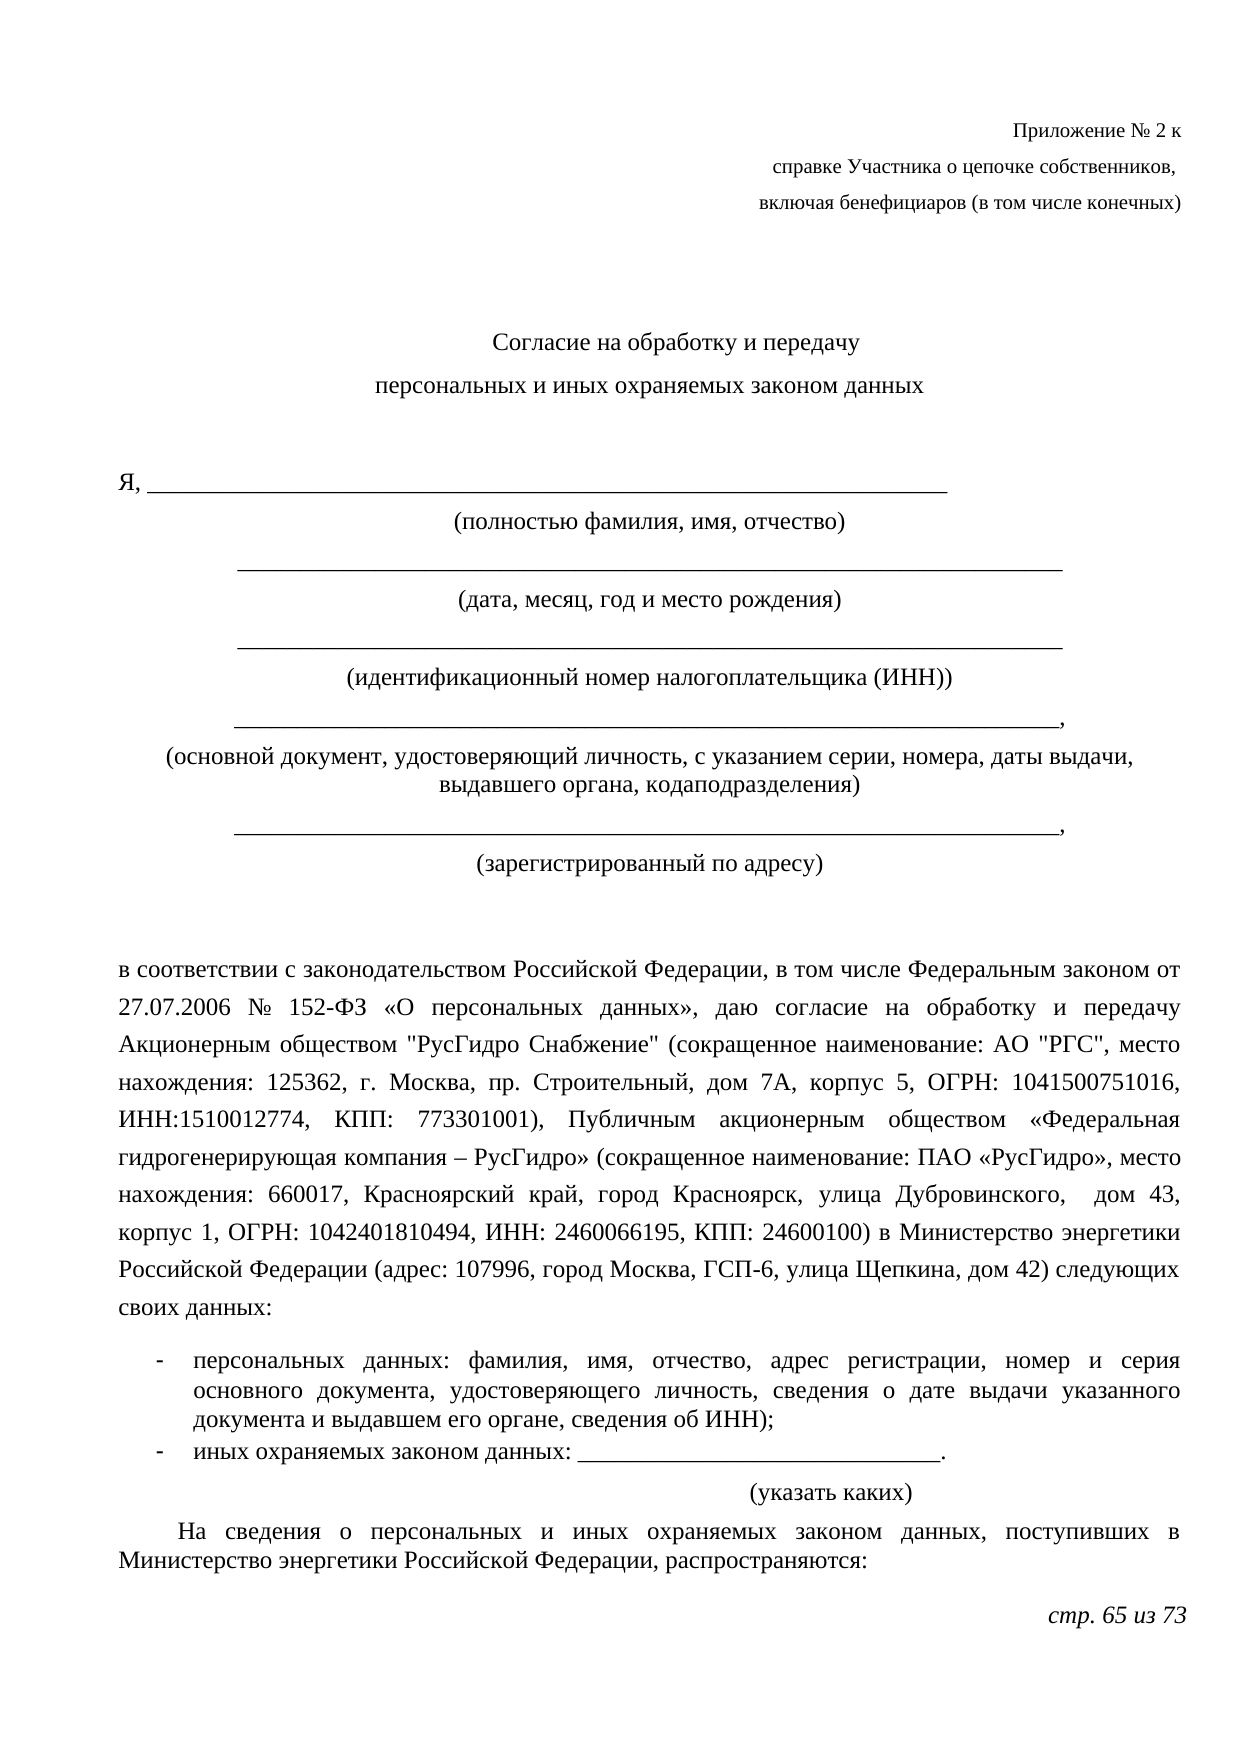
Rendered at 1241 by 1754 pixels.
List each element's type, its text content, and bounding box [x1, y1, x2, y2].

text Приложение № 2 к справке Участника о цепочке собственников, включая бенефициаров (в том числе конечных) [118, 118, 1181, 214]
text Я, ________________________________________________________________ [118, 467, 1181, 495]
text __________________________________________________________________ [118, 623, 1181, 652]
text (идентификационный номер налогоплательщика (ИНН)) [118, 662, 1181, 691]
text (зарегистрированный по адресу) [118, 848, 1181, 877]
text Согласие на обработку и передачу персональных и иных охраняемых законом данных [118, 327, 1181, 399]
text __________________________________________________________________, [118, 702, 1181, 730]
list иных охраняемых законом данных: _____________________________. [156, 1433, 1181, 1467]
text в соответствии с законодательством Российской Федерации, в том числе Федеральным законом от 27.07.2006 № 152-ФЗ «О персональных данных», даю согласие на обработку и передачу Акционерным обществом "РусГидро Снабжение" (сокращенное наименование: АО "РГС", место нахождения: 125362, г. Москва, пр. Строительный, дом 7А, корпус 5, ОГРН: 1041500751016, ИНН:1510012774, КПП: 773301001), Публичным акционерным обществом «Федеральная гидрогенерирующая компания – РусГидро» (сокращенное наименование: ПАО «РусГидро», место нахождения: 660017, Красноярский край, город Красноярск, улица Дубровинского, дом 43, корпус 1, ОГРН: 1042401810494, ИНН: 2460066195, КПП: 24600100) в Министерство энергетики Российской Федерации (адрес: 107996, город Москва, ГСП-6, улица Щепкина, дом 42) следующих своих данных: [118, 945, 1181, 1320]
text (полностью фамилия, имя, отчество) [118, 506, 1181, 534]
list персональных данных: фамилия, имя, отчество, адрес регистрации, номер и серия основного документа, удостоверяющего личность, сведения о дате выдачи указанного документа и выдавшем его органе, сведения об ИНН); [156, 1341, 1181, 1433]
text (указать каких) [118, 1477, 1181, 1506]
text (основной документ, удостоверяющий личность, с указанием серии, номера, даты выдачи, выдавшего органа, кодаподразделения) [118, 741, 1181, 798]
text __________________________________________________________________, [118, 809, 1181, 837]
text На сведения о персональных и иных охраняемых законом данных, поступивших в Министерство энергетики Российской Федерации, распространяются: [118, 1516, 1181, 1574]
text (дата, месяц, год и место рождения) [118, 584, 1181, 613]
text __________________________________________________________________ [118, 545, 1181, 574]
